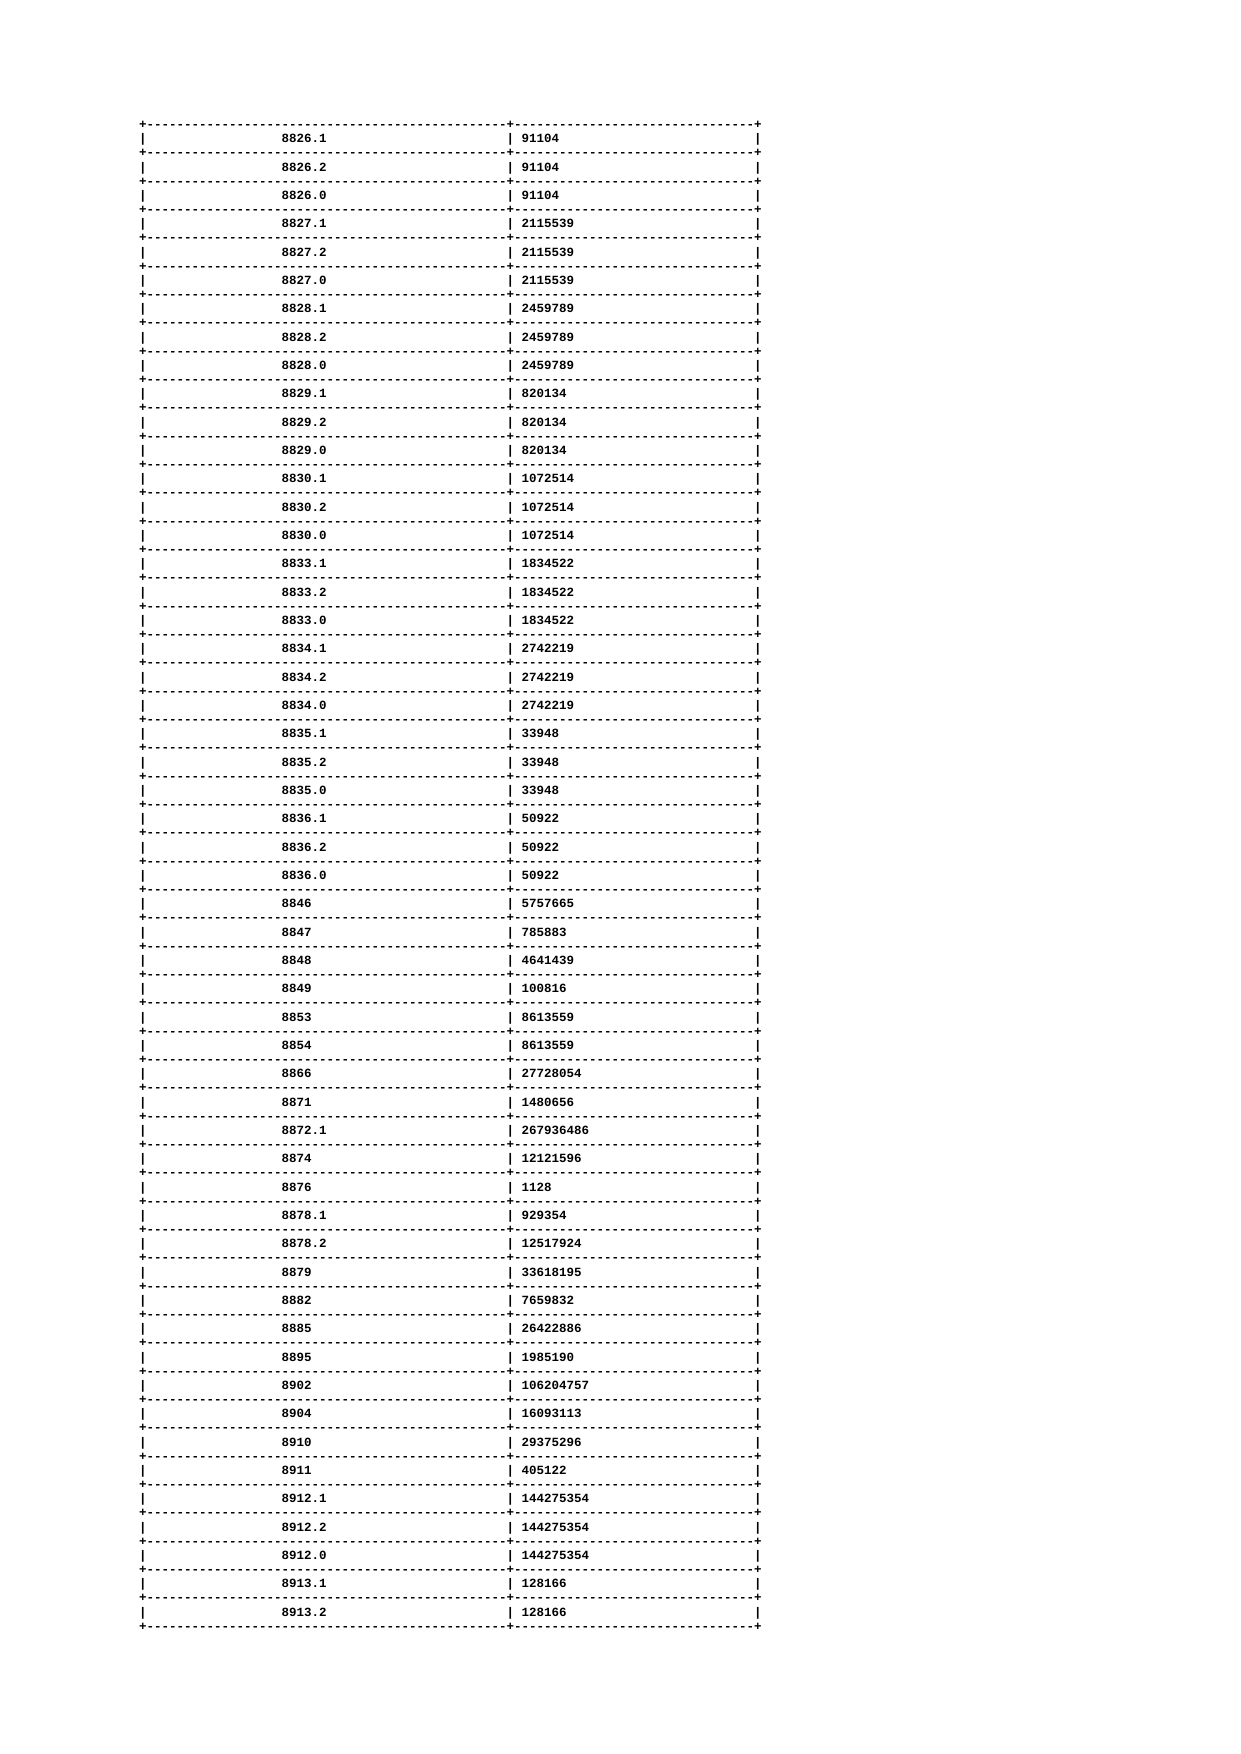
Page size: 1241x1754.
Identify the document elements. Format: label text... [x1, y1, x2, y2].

text +------------------------------------------------+--------------------------------+ [139, 996, 1101, 1011]
text +------------------------------------------------+--------------------------------+ [139, 1308, 1101, 1322]
text | 8826.0 | 91104 | [139, 189, 1101, 203]
text | 8834.2 | 2742219 | [139, 671, 1101, 685]
text +------------------------------------------------+--------------------------------+ [139, 855, 1101, 869]
text +------------------------------------------------+--------------------------------+ [139, 1450, 1101, 1464]
text | 8902 | 106204757 | [139, 1379, 1101, 1393]
text | 8912.2 | 144275354 | [139, 1521, 1101, 1535]
text | 8836.2 | 50922 | [139, 841, 1101, 855]
text +------------------------------------------------+--------------------------------+ [139, 1025, 1101, 1039]
text +------------------------------------------------+--------------------------------+ [139, 543, 1101, 557]
text +------------------------------------------------+--------------------------------+ [139, 770, 1101, 784]
text +------------------------------------------------+--------------------------------+ [139, 345, 1101, 359]
text +------------------------------------------------+--------------------------------+ [139, 515, 1101, 529]
text | 8835.1 | 33948 | [139, 727, 1101, 741]
text | 8828.0 | 2459789 | [139, 359, 1101, 373]
text +------------------------------------------------+--------------------------------+ [139, 486, 1101, 501]
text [139, 1620, 1101, 1634]
text | 8866 | 27728054 | [139, 1067, 1101, 1081]
text | 8827.2 | 2115539 | [139, 246, 1101, 260]
text +------------------------------------------------+--------------------------------+ [139, 1138, 1101, 1152]
text | 8828.1 | 2459789 | [139, 302, 1101, 316]
text +------------------------------------------------+--------------------------------+ [139, 1053, 1101, 1067]
text | 8878.1 | 929354 | [139, 1209, 1101, 1223]
text | 8826.2 | 91104 | [139, 161, 1101, 175]
text +------------------------------------------------+--------------------------------+ [139, 1365, 1101, 1379]
text | 8913.2 | 128166 | [139, 1606, 1101, 1620]
text +------------------------------------------------+--------------------------------+ [139, 656, 1101, 671]
text | 8826.1 | 91104 | [139, 132, 1101, 146]
text | 8848 | 4641439 | [139, 954, 1101, 968]
text | 8835.2 | 33948 | [139, 756, 1101, 770]
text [139, 1591, 1101, 1606]
text +------------------------------------------------+--------------------------------+ [139, 373, 1101, 387]
text | 8833.2 | 1834522 | [139, 586, 1101, 600]
text +------------------------------------------------+--------------------------------+ [139, 1421, 1101, 1436]
text | 8833.1 | 1834522 | [139, 557, 1101, 571]
text +------------------------------------------------+--------------------------------+ [139, 1110, 1101, 1124]
text | 8853 | 8613559 | [139, 1011, 1101, 1025]
text | 8827.0 | 2115539 | [139, 274, 1101, 288]
text | 8834.0 | 2742219 | [139, 699, 1101, 713]
text | 8827.1 | 2115539 | [139, 217, 1101, 231]
text +------------------------------------------------+--------------------------------+ [139, 1336, 1101, 1351]
text | 8835.0 | 33948 | [139, 784, 1101, 798]
text | 8846 | 5757665 | [139, 897, 1101, 911]
text +------------------------------------------------+--------------------------------+ [139, 430, 1101, 444]
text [139, 118, 1101, 132]
text +------------------------------------------------+--------------------------------+ [139, 1166, 1101, 1181]
text +------------------------------------------------+--------------------------------+ [139, 1535, 1101, 1549]
text | 8872.1 | 267936486 | [139, 1124, 1101, 1138]
text +------------------------------------------------+--------------------------------+ [139, 458, 1101, 472]
text | 8830.1 | 1072514 | [139, 472, 1101, 486]
text +------------------------------------------------+--------------------------------+ [139, 571, 1101, 586]
text | 8849 | 100816 | [139, 982, 1101, 996]
text +------------------------------------------------+--------------------------------+ [139, 1393, 1101, 1407]
text +------------------------------------------------+--------------------------------+ [139, 1506, 1101, 1521]
text | 8895 | 1985190 | [139, 1351, 1101, 1365]
text +------------------------------------------------+--------------------------------+ [139, 1195, 1101, 1209]
text +------------------------------------------------+--------------------------------+ [139, 231, 1101, 246]
text +------------------------------------------------+--------------------------------+ [139, 911, 1101, 926]
text +------------------------------------------------+--------------------------------+ [139, 713, 1101, 727]
text | 8833.0 | 1834522 | [139, 614, 1101, 628]
text +------------------------------------------------+--------------------------------+ [139, 883, 1101, 897]
text | 8912.0 | 144275354 | [139, 1549, 1101, 1563]
text +------------------------------------------------+--------------------------------+ [139, 316, 1101, 331]
text +------------------------------------------------+--------------------------------+ [139, 826, 1101, 841]
text | 8836.0 | 50922 | [139, 869, 1101, 883]
text | 8874 | 12121596 | [139, 1152, 1101, 1166]
text | 8830.2 | 1072514 | [139, 501, 1101, 515]
text +------------------------------------------------+--------------------------------+ [139, 798, 1101, 812]
text | 8885 | 26422886 | [139, 1322, 1101, 1336]
text +------------------------------------------------+--------------------------------+ [139, 260, 1101, 274]
text | 8847 | 785883 | [139, 926, 1101, 940]
text | 8912.1 | 144275354 | [139, 1492, 1101, 1506]
text | 8879 | 33618195 | [139, 1266, 1101, 1280]
text | 8854 | 8613559 | [139, 1039, 1101, 1053]
text +------------------------------------------------+--------------------------------+ [139, 1280, 1101, 1294]
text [139, 1563, 1101, 1577]
text +------------------------------------------------+--------------------------------+ [139, 628, 1101, 642]
text +------------------------------------------------+--------------------------------+ [139, 940, 1101, 954]
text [139, 146, 1101, 161]
text | 8830.0 | 1072514 | [139, 529, 1101, 543]
text | 8911 | 405122 | [139, 1464, 1101, 1478]
text | 8834.1 | 2742219 | [139, 642, 1101, 656]
text | 8828.2 | 2459789 | [139, 331, 1101, 345]
text | 8836.1 | 50922 | [139, 812, 1101, 826]
text | 8829.2 | 820134 | [139, 416, 1101, 430]
text +------------------------------------------------+--------------------------------+ [139, 203, 1101, 217]
text | 8876 | 1128 | [139, 1181, 1101, 1195]
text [139, 175, 1101, 189]
text +------------------------------------------------+--------------------------------+ [139, 968, 1101, 982]
text | 8878.2 | 12517924 | [139, 1237, 1101, 1251]
text | 8829.0 | 820134 | [139, 444, 1101, 458]
text +------------------------------------------------+--------------------------------+ [139, 741, 1101, 756]
text +------------------------------------------------+--------------------------------+ [139, 1478, 1101, 1492]
text | 8910 | 29375296 | [139, 1436, 1101, 1450]
text +------------------------------------------------+--------------------------------+ [139, 1251, 1101, 1266]
text | 8882 | 7659832 | [139, 1294, 1101, 1308]
text +------------------------------------------------+--------------------------------+ [139, 401, 1101, 416]
text +------------------------------------------------+--------------------------------+ [139, 685, 1101, 699]
text +------------------------------------------------+--------------------------------+ [139, 1081, 1101, 1096]
text | 8913.1 | 128166 | [139, 1577, 1101, 1591]
text +------------------------------------------------+--------------------------------+ [139, 1223, 1101, 1237]
text +------------------------------------------------+--------------------------------+ [139, 600, 1101, 614]
text | 8829.1 | 820134 | [139, 387, 1101, 401]
text +------------------------------------------------+--------------------------------+ [139, 288, 1101, 302]
text | 8904 | 16093113 | [139, 1407, 1101, 1421]
text | 8871 | 1480656 | [139, 1096, 1101, 1110]
